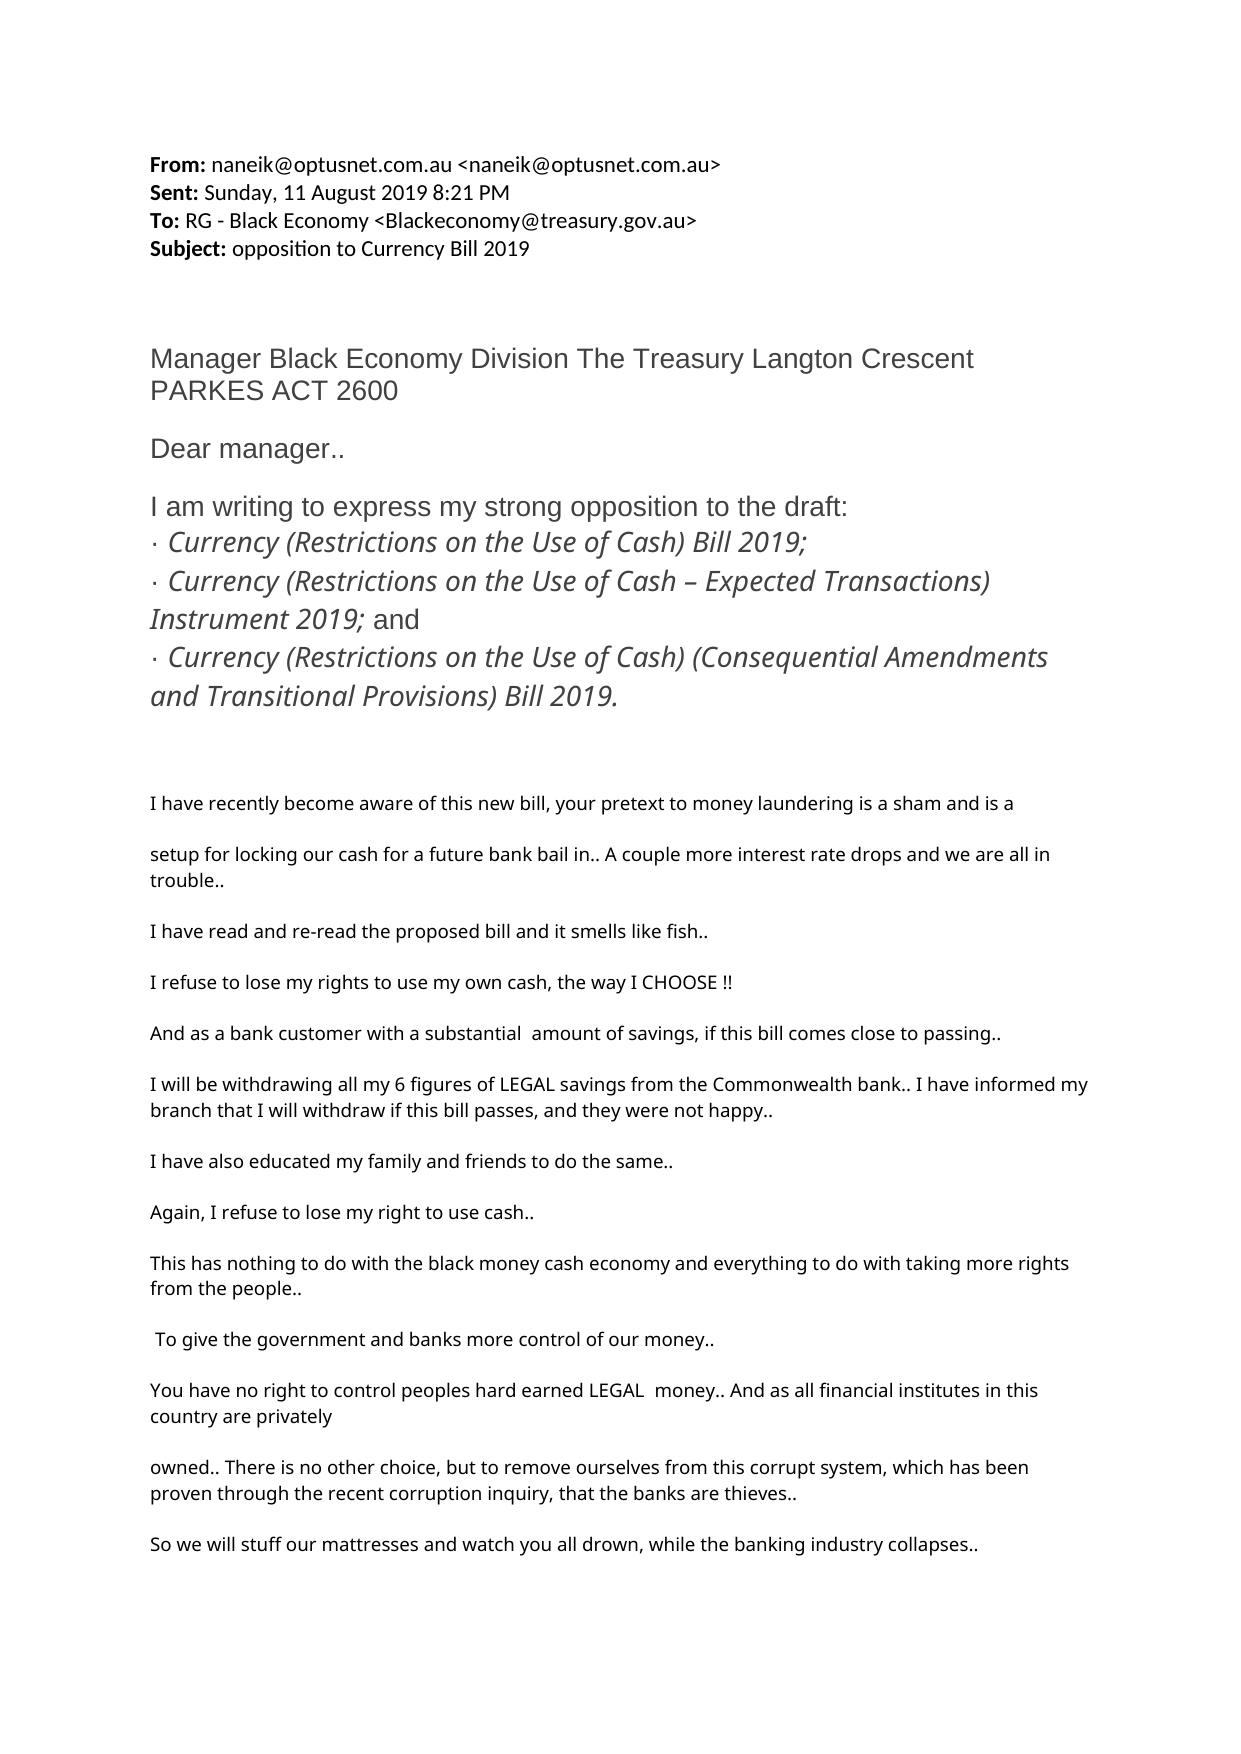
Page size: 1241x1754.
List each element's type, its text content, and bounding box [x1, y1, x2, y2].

text I will be withdrawing all my 6 figures of LEGAL savings from the Commonwealth bank.. I have informed my branch that I will withdraw if this bill passes, and they were not happy.. [150, 1071, 1090, 1122]
text Manager Black Economy Division The Treasury Langton Crescent PARKES ACT 2600 [399, 342, 1090, 407]
text owned.. There is no other choice, but to remove ourselves from this corrupt system, which has been proven through the recent corruption inquiry, that the banks are thieves.. [150, 1454, 1090, 1505]
text Dear manager.. [150, 432, 1090, 464]
text Again, I refuse to lose my right to use cash.. [150, 1199, 1090, 1224]
text · Currency (Restrictions on the Use of Cash) Bill 2019; [150, 522, 1090, 561]
text From: naneik@optusnet.com.au <naneik@optusnet.com.au> Sent: Sunday, 11 August 2019 8:21 PM To: RG - Black Economy <Blackeconomy@treasury.gov.au> Subject: opposition to Currency Bill 2019 [150, 150, 1090, 262]
text I have also educated my family and friends to do the same.. [150, 1148, 1090, 1173]
text So we will stuff our mattresses and watch you all drown, while the banking industry collapses.. [150, 1531, 1090, 1556]
text I am writing to express my strong opposition to the draft: [150, 490, 1090, 522]
text You have no right to control peoples hard earned LEGAL money.. And as all financial institutes in this country are privately [150, 1378, 1090, 1429]
text · Currency (Restrictions on the Use of Cash) (Consequential Amendments and Transitional Provisions) Bill 2019. [150, 637, 1090, 714]
text To give the government and banks more control of our money.. [150, 1327, 1090, 1352]
text · Currency (Restrictions on the Use of Cash – Expected Transactions) Instrument 2019; and [150, 561, 1090, 637]
text I have recently become aware of this new bill, your pretext to money laundering is a sham and is a [150, 791, 1090, 816]
text And as a bank customer with a substantial amount of savings, if this bill comes close to passing.. [150, 1020, 1090, 1046]
text setup for locking our cash for a future bank bail in.. A couple more interest rate drops and we are all in trouble.. [150, 842, 1090, 893]
text I have read and re-read the proposed bill and it smells like fish.. [150, 918, 1090, 944]
text I refuse to lose my rights to use my own cash, the way I CHOOSE !! [150, 969, 1090, 995]
text This has nothing to do with the black money cash economy and everything to do with taking more rights from the people.. [150, 1250, 1090, 1301]
